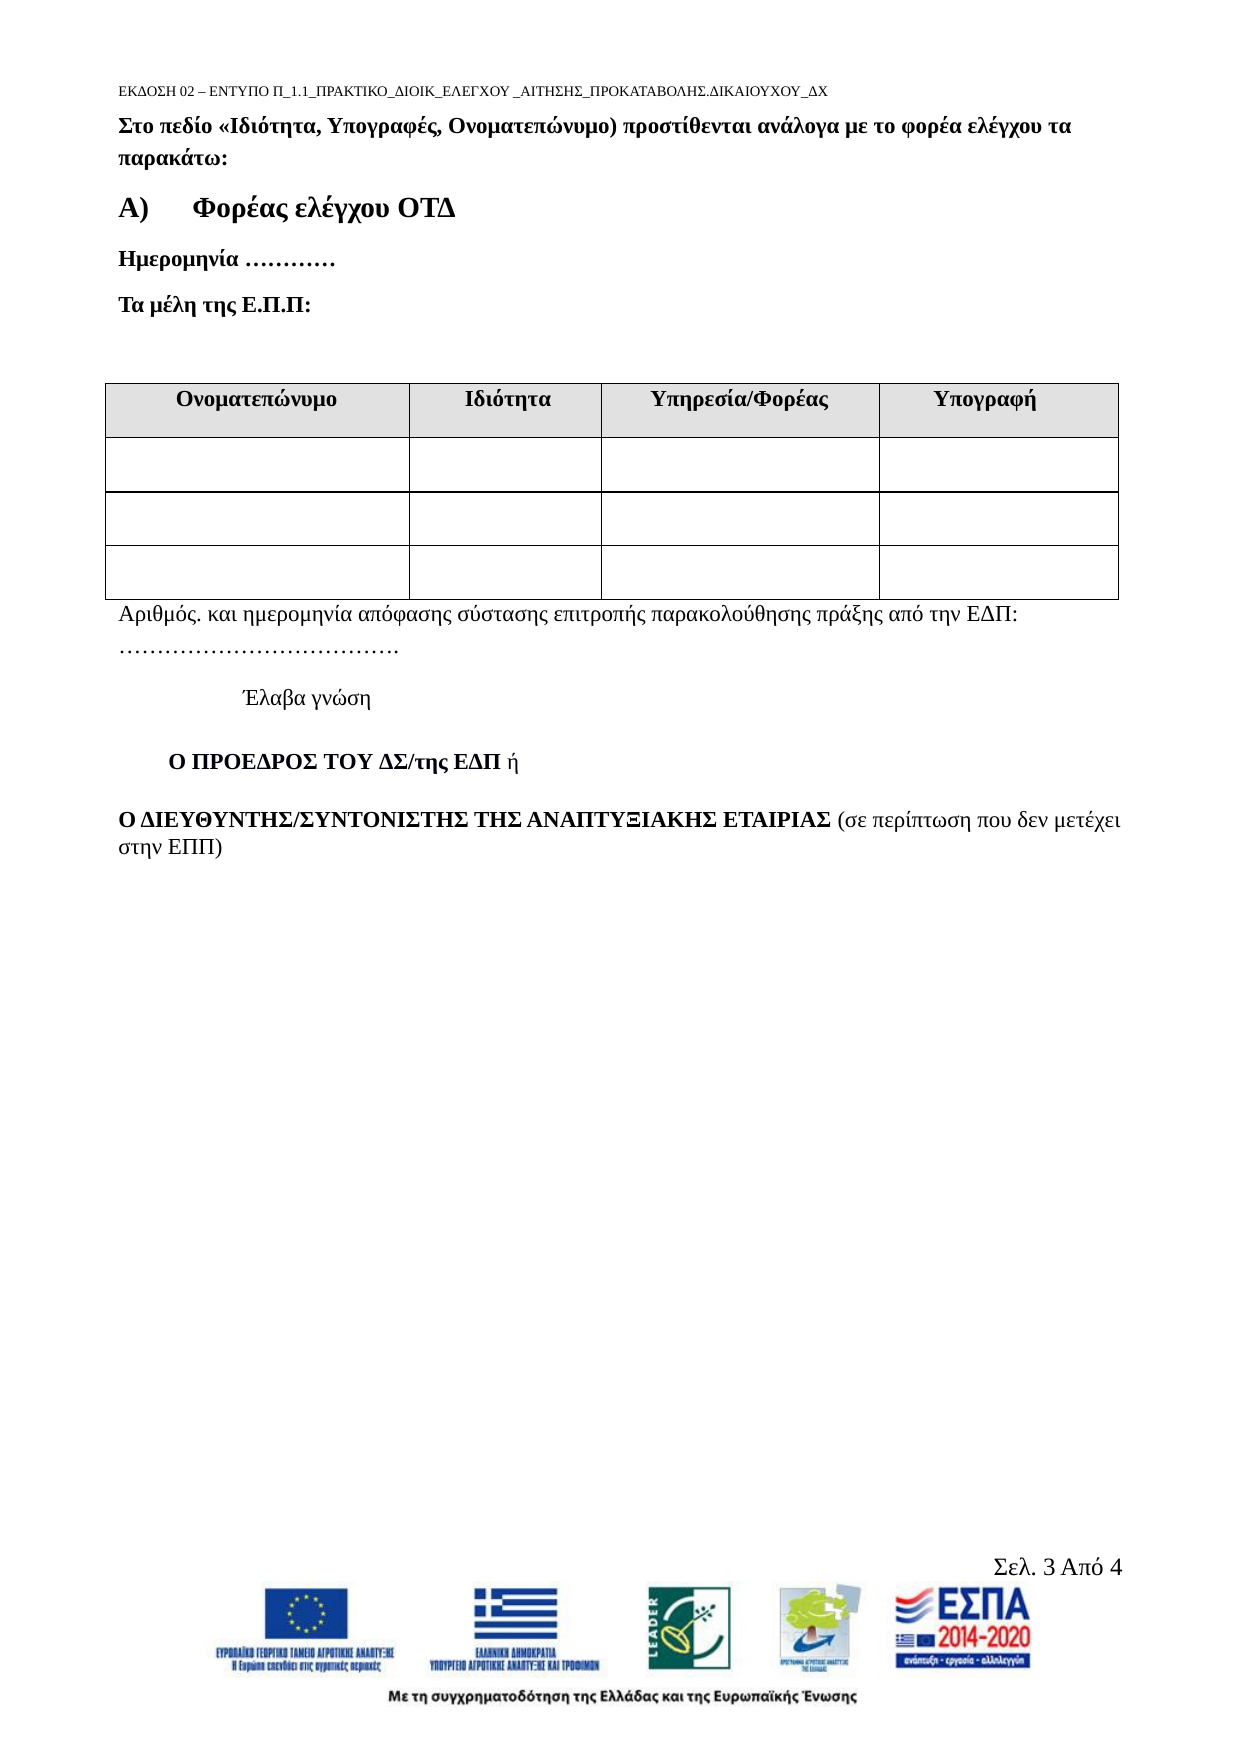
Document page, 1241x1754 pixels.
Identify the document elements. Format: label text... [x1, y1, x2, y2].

table_cell [410, 546, 601, 599]
table_cell [106, 438, 409, 491]
list Ο ΠΡΟΕΔΡΟΣ ΤΟΥ ΔΣ/της ΕΔΠ ή [168, 748, 1122, 774]
text Τα μέλη της Ε.Π.Π: [118, 291, 1122, 317]
table_header Υπηρεσία/Φορέας [602, 384, 879, 437]
table_cell [602, 493, 879, 545]
table_cell [602, 438, 879, 491]
table_cell [106, 546, 409, 599]
table_cell [410, 438, 601, 491]
text Στο πεδίο «Ιδιότητα, Υπογραφές, Ονοματεπώνυμο) προστίθενται ανάλογα με το φορέα ελέγχου τα παρακάτω: [118, 112, 1122, 170]
table_cell [602, 546, 879, 599]
table_header Υπογραφή [880, 384, 1118, 437]
text Αριθμός. και ημερομηνία απόφασης σύστασης επιτροπής παρακολούθησης πράξης από την ΕΔΠ: ………………………………. [118, 600, 1122, 658]
text Ο ΔΙΕΥΘΥΝΤΗΣ/ΣΥΝΤΟΝΙΣΤΗΣ ΤΗΣ ΑΝΑΠΤΥΞΙΑΚΗΣ ΕΤΑΙΡΙΑΣ (σε περίπτωση που δεν μετέχει στην ΕΠΠ) [118, 807, 1122, 859]
table_cell [880, 546, 1118, 599]
text Ημερομηνία ………… [118, 245, 1122, 271]
table_cell [880, 493, 1118, 545]
table_header Ονοματεπώνυμο [106, 384, 409, 437]
picture [204, 1581, 1036, 1713]
table_cell [880, 438, 1118, 491]
table_header Ιδιότητα [410, 384, 601, 437]
table_cell [410, 493, 601, 545]
table_cell [106, 493, 409, 545]
text Έλαβα γνώση [243, 684, 1122, 710]
text Α) Φορέας ελέγχου ΟΤΔ [118, 190, 1122, 223]
